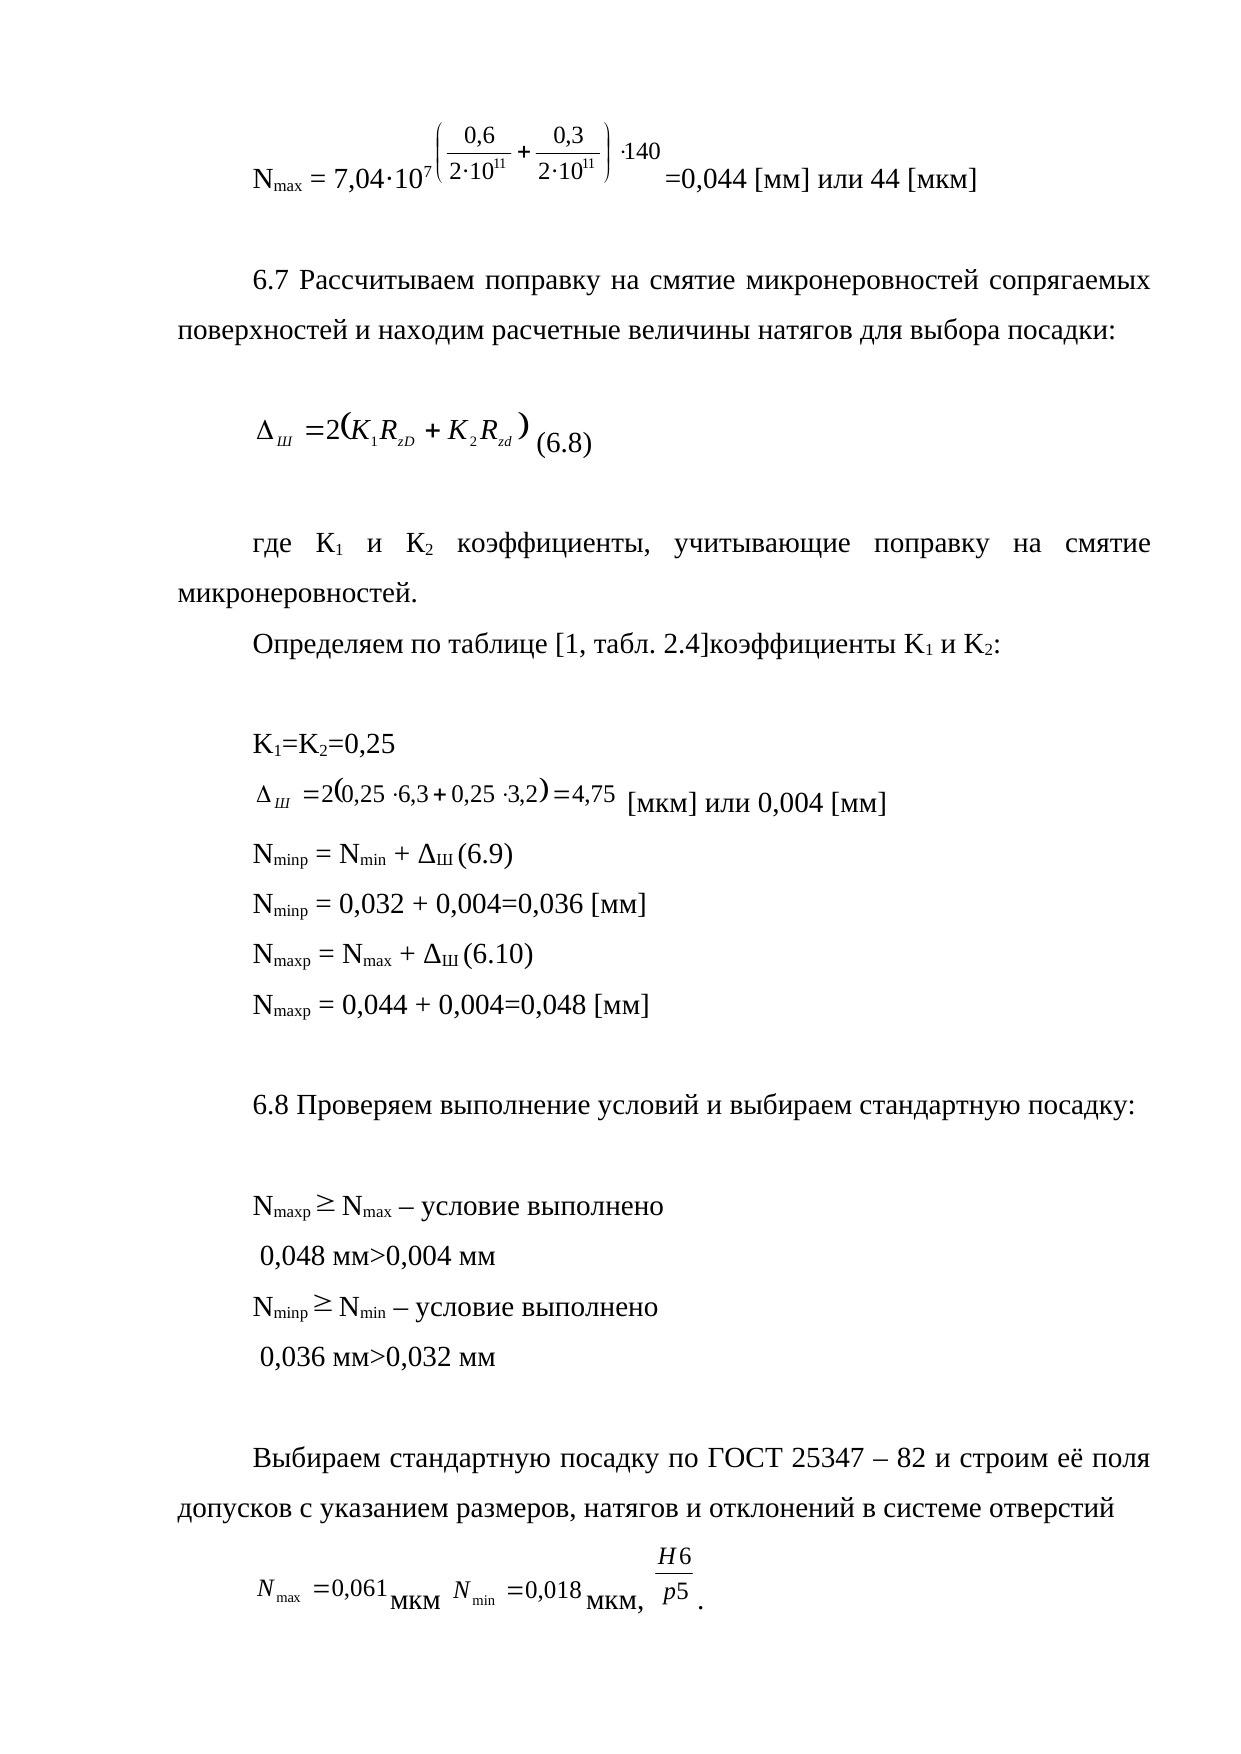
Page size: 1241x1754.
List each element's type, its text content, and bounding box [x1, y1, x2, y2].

text Nmaxр = Nmax + ΔШ (6.10) [177, 937, 1152, 970]
text Выбираем стандартную посадку по ГОСТ 25347 – 82 и строим её поля допусков с указанием размеров, натягов и отклонений в системе отверстий [177, 1440, 1152, 1523]
text Nminр Nmin – условие выполнено [177, 1289, 1152, 1322]
text 6.7 Рассчитываем поправку на смятие микронеровностей сопрягаемых поверхностей и находим расчетные величины натягов для выбора посадки: [177, 262, 1152, 346]
text Определяем по таблице [1, табл. 2.4]коэффициенты K1 и K2: [177, 626, 1152, 659]
text [мкм] или 0,004 [мм] [177, 777, 1152, 819]
text мкм мкм, . [177, 1540, 1152, 1615]
text 0,048 мм> [177, 1238, 1152, 1272]
text K1==0,25 [177, 727, 1152, 760]
text (6.8) [177, 413, 1152, 458]
text Nmaxр = 0,044 + 0,004=0,048 [мм] [177, 987, 1152, 1020]
text Nmax = 7,04·107=0,044 [мм] или 44 [мкм] [177, 118, 1152, 195]
text где К1 и К2 коэффициенты, учитывающие поправку на смятие микронеровностей. [177, 525, 1152, 609]
text 6.8 Проверяем выполнение условий и выбираем стандартную посадку: [177, 1087, 1152, 1121]
text 0,036 мм> [177, 1339, 1152, 1373]
text Nminр = Nmin + ΔШ (6.9) [177, 836, 1152, 869]
text Nminр = 0,032 + 0,004=0,036 [мм] [177, 886, 1152, 920]
text Nmaxр Nmax – условие выполнено [177, 1188, 1152, 1222]
